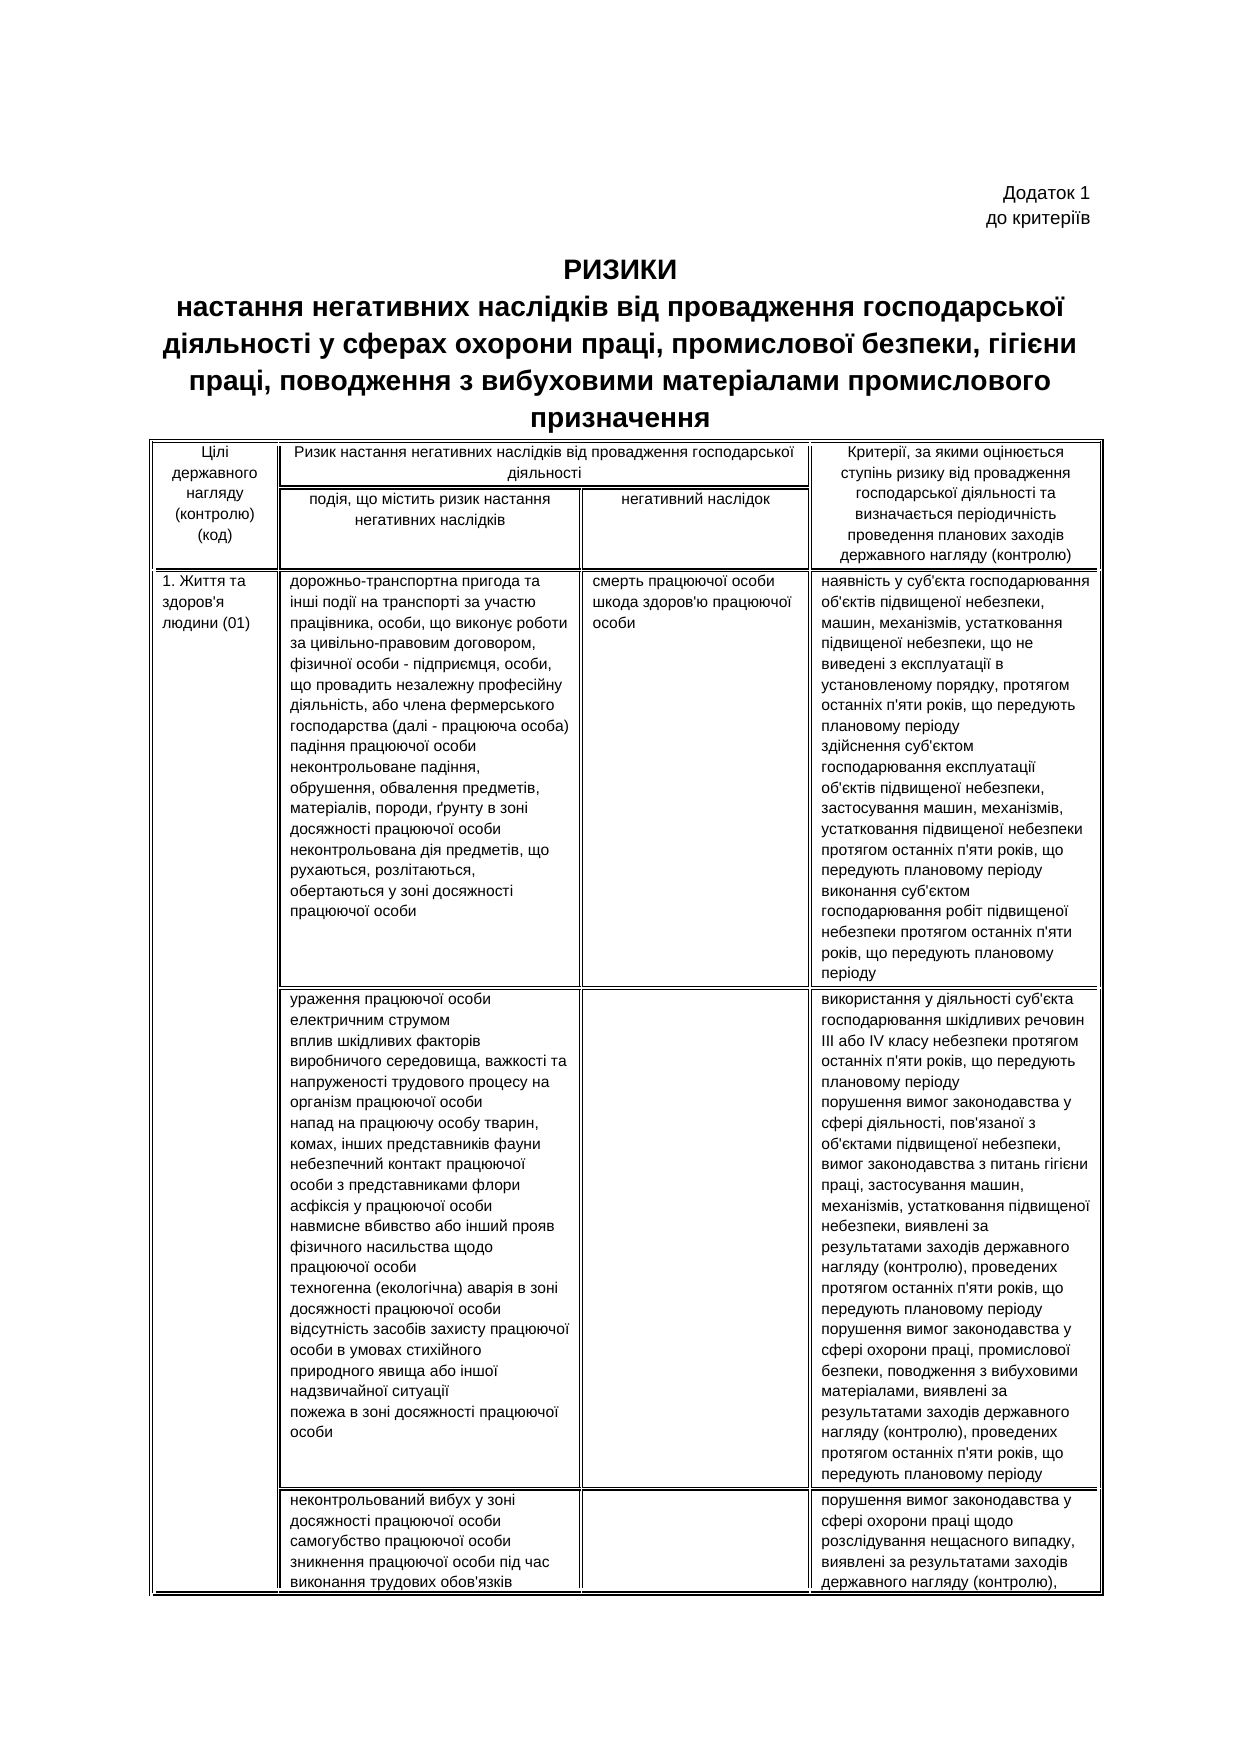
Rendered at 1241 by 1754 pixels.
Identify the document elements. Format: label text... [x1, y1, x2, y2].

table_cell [810, 1486, 1102, 1591]
table_header Ризик настання негативних наслідків від провадження господарської діяльності [279, 440, 810, 485]
table_cell дорожньо-транспортна пригода та інші події на транспорті за участю працівника, особи, що виконує роботи за цивільно-правовим договором, фізичної особи - підприємця, особи, що провадить незалежну професійну діяльність, або члена фермерського господарства (далі - працююча особа) падіння працюючої особи неконтрольоване падіння, обрушення, обвалення предметів, матеріалів, породи, ґрунту в зоні досяжності працюючої особи неконтрольована дія предметів, що рухаються, розлітаються, обертаються у зоні досяжності працюючої особи [281, 572, 579, 986]
table_cell подія, що містить ризик настання негативних наслідків [281, 490, 579, 568]
subtitle РИЗИКИ настання негативних наслідків від провадження господарської діяльності у сферах охорони праці, промислової безпеки, гігієни праці, поводження з вибуховими матеріалами промислового призначення [150, 253, 1090, 434]
table_header Цілі державного нагляду (контролю) (код) [151, 440, 279, 568]
table_cell [581, 1486, 810, 1591]
table_cell смерть працюючої особи шкода здоров'ю працюючої особи [583, 572, 808, 986]
table_cell 1. Життя та здоров'я людини (01) [151, 568, 279, 1591]
table_header Критерії, за якими оцінюється ступінь ризику від провадження господарської діяльності та визначається періодичність проведення планових заходів державного нагляду (контролю) [810, 443, 1100, 568]
text Додаток 1 до критеріїв [150, 182, 1090, 228]
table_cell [279, 1491, 581, 1591]
table_cell ураження працюючої особи електричним струмом вплив шкідливих факторів виробничого середовища, важкості та напруженості трудового процесу на організм працюючої особи напад на працюючу особу тварин, комах, інших представників фауни небезпечний контакт працюючої особи з представниками флори асфіксія у працюючої особи навмисне вбивство або інший прояв фізичного насильства щодо працюючої особи техногенна (екологічна) аварія в зоні досяжності працюючої особи відсутність засобів захисту працюючої особи в умовах стихійного природного явища або іншої надзвичайної ситуації пожежа в зоні досяжності працюючої особи [281, 990, 579, 1486]
table_cell наявність у суб'єкта господарювання об'єктів підвищеної небезпеки, машин, механізмів, устатковання підвищеної небезпеки, що не виведені з експлуатації в установленому порядку, протягом останніх п'яти років, що передують плановому періоду здійснення суб'єктом господарювання експлуатації об'єктів підвищеної небезпеки, застосування машин, механізмів, устатковання підвищеної небезпеки протягом останніх п'яти років, що передують плановому періоду виконання суб'єктом господарювання робіт підвищеної небезпеки протягом останніх п'яти років, що передують плановому періоду [812, 568, 1102, 986]
table_cell [583, 990, 808, 1486]
table_cell негативний наслідок [583, 490, 808, 568]
table_cell використання у діяльності суб'єкта господарювання шкідливих речовин III або IV класу небезпеки протягом останніх п'яти років, що передують плановому періоду порушення вимог законодавства у сфері діяльності, пов'язаної з об'єктами підвищеної небезпеки, вимог законодавства з питань гігієни праці, застосування машин, механізмів, устатковання підвищеної небезпеки, виявлені за результатами заходів державного нагляду (контролю), проведених протягом останніх п'яти років, що передують плановому періоду порушення вимог законодавства у сфері охорони праці, промислової безпеки, поводження з вибуховими матеріалами, виявлені за результатами заходів державного нагляду (контролю), проведених протягом останніх п'яти років, що передують плановому періоду [810, 986, 1102, 1486]
